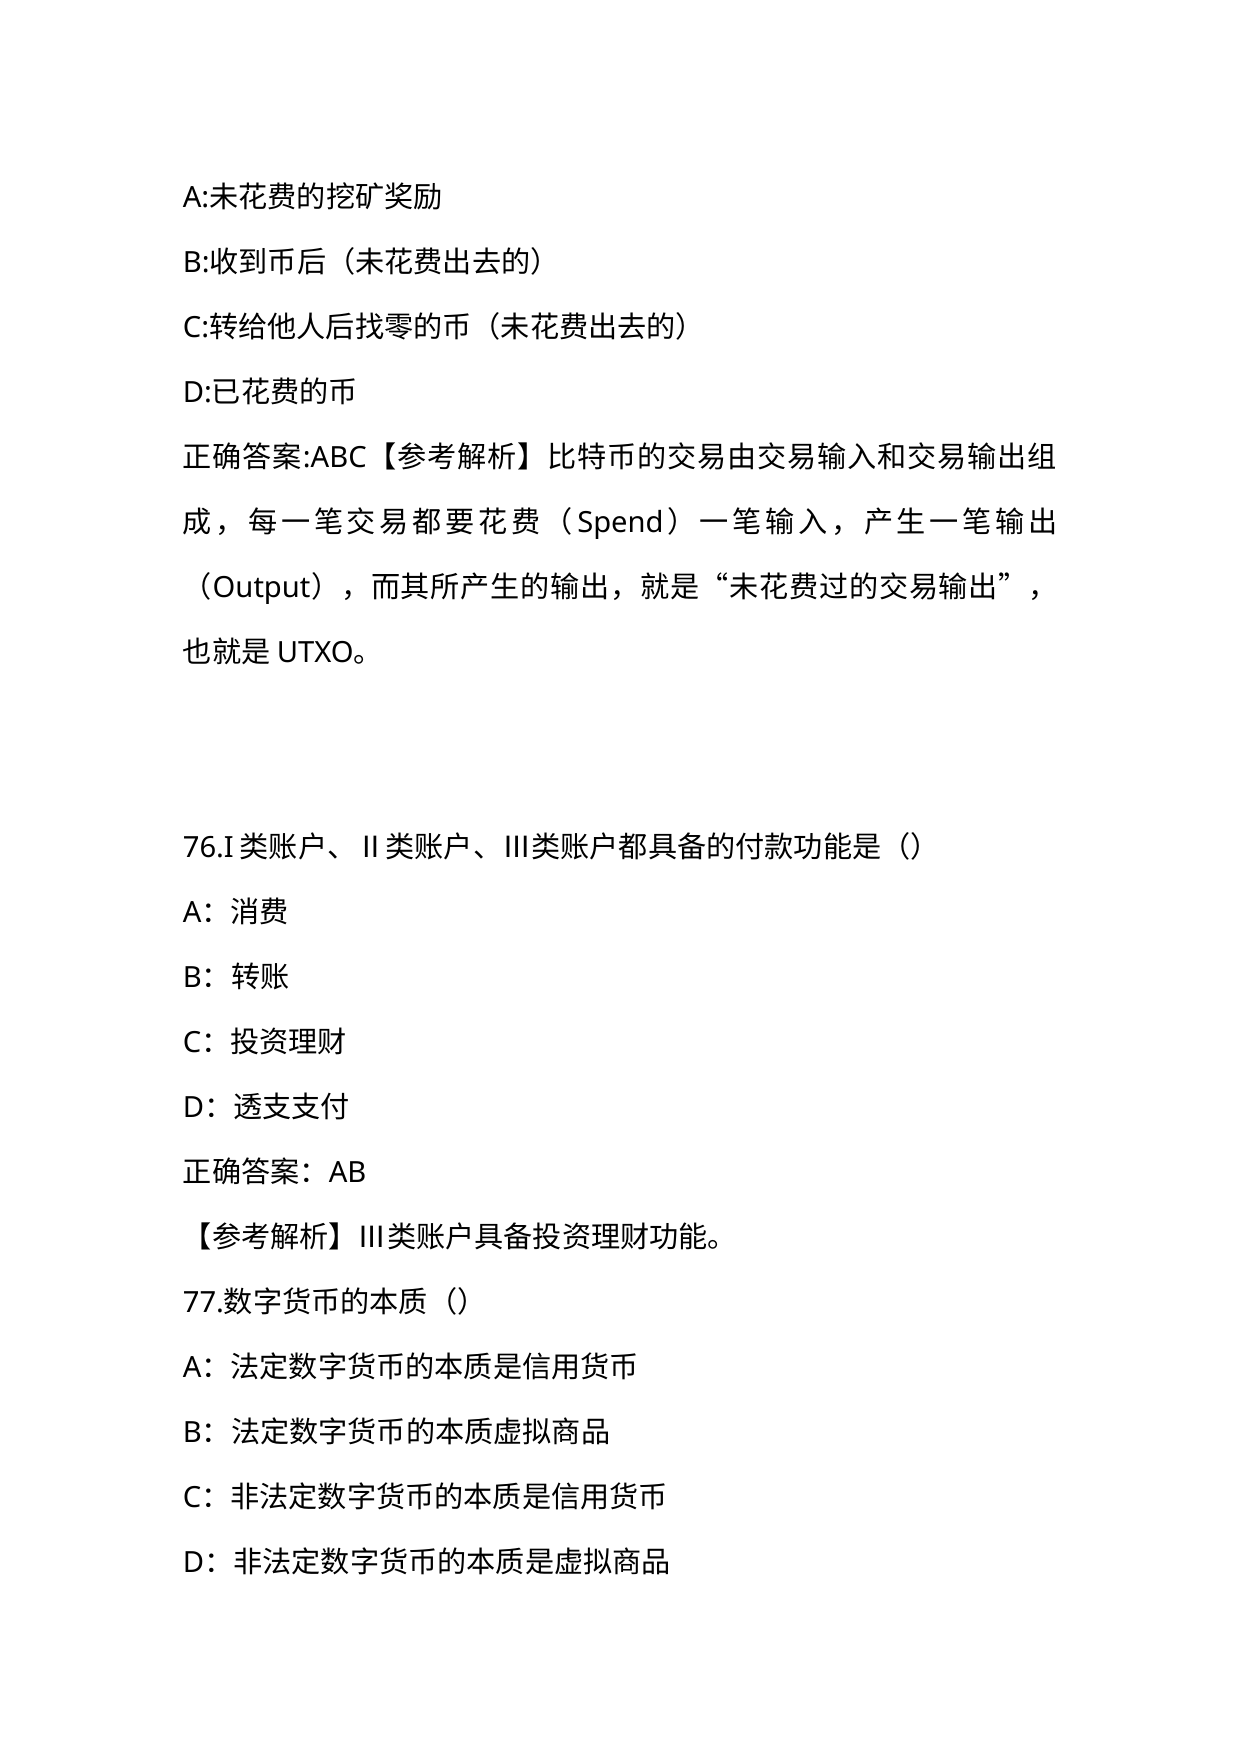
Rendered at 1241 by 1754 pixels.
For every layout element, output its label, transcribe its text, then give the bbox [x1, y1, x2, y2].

list B:收到币后（未花费出去的） [183, 227, 1058, 292]
text B：法定数字货币的本质虚拟商品 [183, 1397, 1058, 1462]
text D：非法定数字货币的本质是虚拟商品 [183, 1527, 1058, 1592]
text 76.I类账户、Ⅱ类账户、Ⅲ类账户都具备的付款功能是（） [183, 812, 1058, 877]
text D：透支支付 [183, 1072, 1058, 1137]
text 正确答案：AB [183, 1137, 1058, 1202]
text B：转账 [183, 942, 1058, 1007]
text 正确答案:ABC【参考解析】比特币的交易由交易输入和交易输出组成，每一笔交易都要花费（Spend）一笔输入，产生一笔输出（Output），而其所产生的输出，就是“未花费过的交易输出”，也就是 UTXO。 [183, 422, 1058, 682]
text C：非法定数字货币的本质是信用货币 [183, 1462, 1058, 1527]
text C：投资理财 [183, 1007, 1058, 1072]
text 【参考解析】Ⅲ类账户具备投资理财功能。 [183, 1202, 1058, 1267]
text C:转给他人后找零的币（未花费出去的） [183, 292, 1058, 357]
text A：法定数字货币的本质是信用货币 [183, 1332, 1058, 1397]
text A：消费 [183, 877, 1058, 942]
text 77.数字货币的本质（） [183, 1267, 1058, 1332]
text A:未花费的挖矿奖励 [183, 162, 1058, 227]
text D:已花费的币 [183, 357, 1058, 422]
